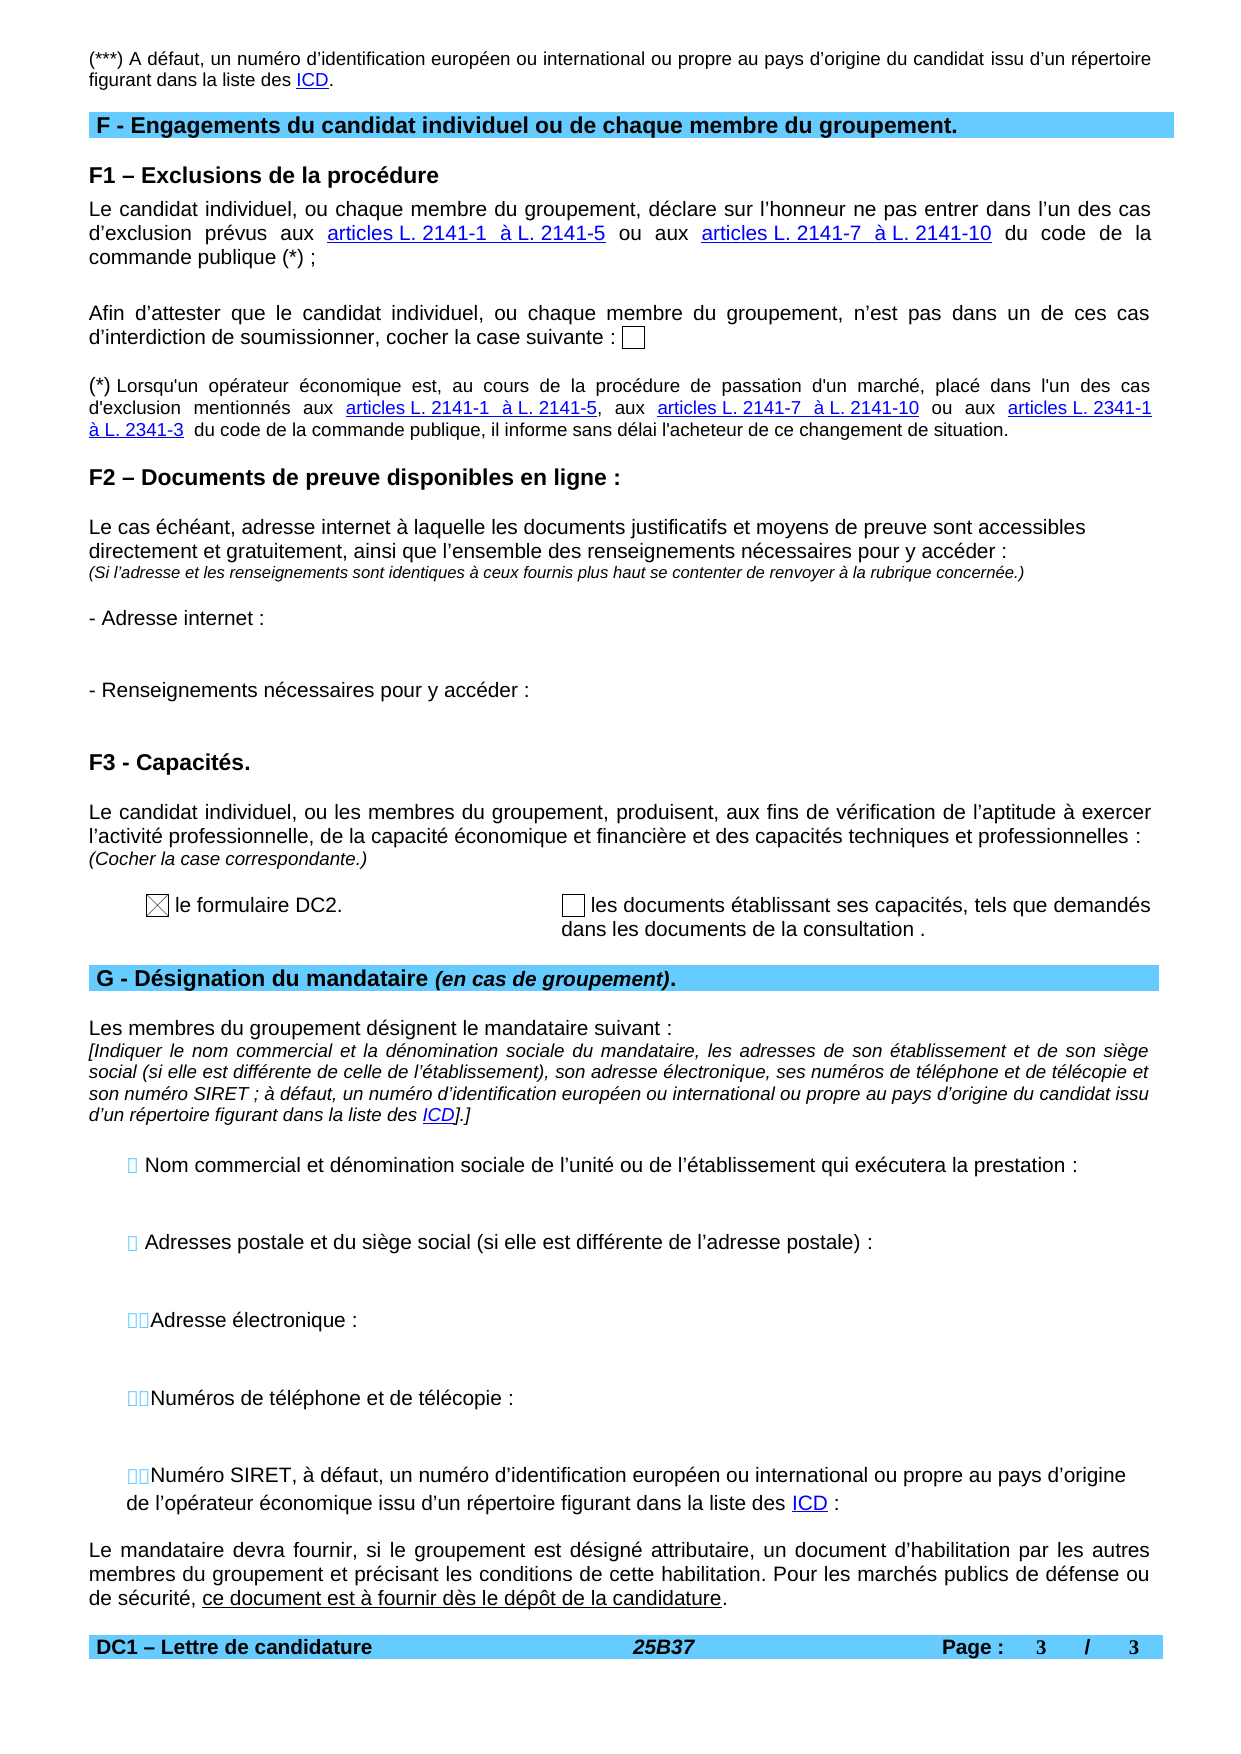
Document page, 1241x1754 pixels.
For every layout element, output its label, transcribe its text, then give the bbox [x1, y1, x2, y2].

text (Cocher la case correspondante.) [89, 847, 1152, 869]
text Le cas échéant, adresse internet à laquelle les documents justificatifs et moyens de preuve sont accessibles directement et gratuitement, ainsi que l’ensemble des renseignements nécessaires pour y accéder : [89, 514, 1152, 562]
text F3 - Capacités. [89, 749, 1152, 776]
text Les membres du groupement désignent le mandataire suivant : [89, 1016, 1152, 1039]
text F2 – Documents de preuve disponibles en ligne : [89, 464, 1152, 491]
text [Indiquer le nom commercial et la dénomination sociale du mandataire, les adresses de son établissement et de son siège social (si elle est différente de celle de l’établissement), son adresse électronique, ses numéros de téléphone et de télécopie et son numéro SIRET ; à défaut, un numéro d’identification européen ou international ou propre au pays d’origine du candidat issu d’un répertoire figurant dans la liste des ICD].] [89, 1039, 1152, 1126]
text le formulaire DC2. les documents établissant ses capacités, tels que demandés dans les documents de la consultation . [146, 893, 1152, 941]
text Afin d’attester que le candidat individuel, ou chaque membre du groupement, n’est pas dans un de ces cas d’interdiction de soumissionner, cocher la case suivante : [89, 301, 1152, 349]
text (Si l’adresse et les renseignements sont identiques à ceux fournis plus haut se contenter de renvoyer à la rubrique concernée.) [89, 562, 1152, 582]
text - Renseignements nécessaires pour y accéder : [89, 677, 1152, 701]
text Le candidat individuel, ou chaque membre du groupement, déclare sur l’honneur ne pas entrer dans l’un des cas d’exclusion prévus aux articles L. 2141-1 à L. 2141-5 ou aux articles L. 2141-7 à L. 2141-10 du code de la commande publique (*) ; [89, 197, 1152, 269]
text  Adresses postale et du siège social (si elle est différente de l’adresse postale) : [126, 1227, 1152, 1257]
text (***) A défaut, un numéro d’identification européen ou international ou propre au pays d’origine du candidat issu d’un répertoire figurant dans la liste des ICD. [89, 47, 1152, 90]
text Numéros de téléphone et de télécopie : [126, 1383, 1152, 1413]
text F1 – Exclusions de la procédure [89, 162, 1152, 189]
text Le candidat individuel, ou les membres du groupement, produisent, aux fins de vérification de l’aptitude à exercer l’activité professionnelle, de la capacité économique et financière et des capacités techniques et professionnelles : [89, 799, 1152, 847]
table_header G - Désignation du mandataire (en cas de groupement). [89, 965, 1159, 991]
text (*) Lorsqu'un opérateur économique est, au cours de la procédure de passation d'un marché, placé dans l'un des cas d'exclusion mentionnés aux articles L. 2141-1 à L. 2141-5, aux articles L. 2141-7 à L. 2141-10 ou aux articles L. 2341-1 à L. 2341-3 du code de la commande publique, il informe sans délai l'acheteur de ce changement de situation. [89, 373, 1152, 440]
text Numéro SIRET, à défaut, un numéro d’identification européen ou international ou propre au pays d’origine de l’opérateur économique issu d’un répertoire figurant dans la liste des ICD : [126, 1461, 1152, 1514]
table_header F - Engagements du candidat individuel ou de chaque membre du groupement. [89, 112, 1174, 138]
text Adresse électronique : [126, 1305, 1152, 1335]
text - Adresse internet : [89, 606, 1152, 629]
text Le mandataire devra fournir, si le groupement est désigné attributaire, un document d’habilitation par les autres membres du groupement et précisant les conditions de cette habilitation. Pour les marchés publics de défense ou de sécurité, ce document est à fournir dès le dépôt de la candidature. [89, 1538, 1152, 1610]
text  Nom commercial et dénomination sociale de l’unité ou de l’établissement qui exécutera la prestation : [126, 1150, 1152, 1179]
